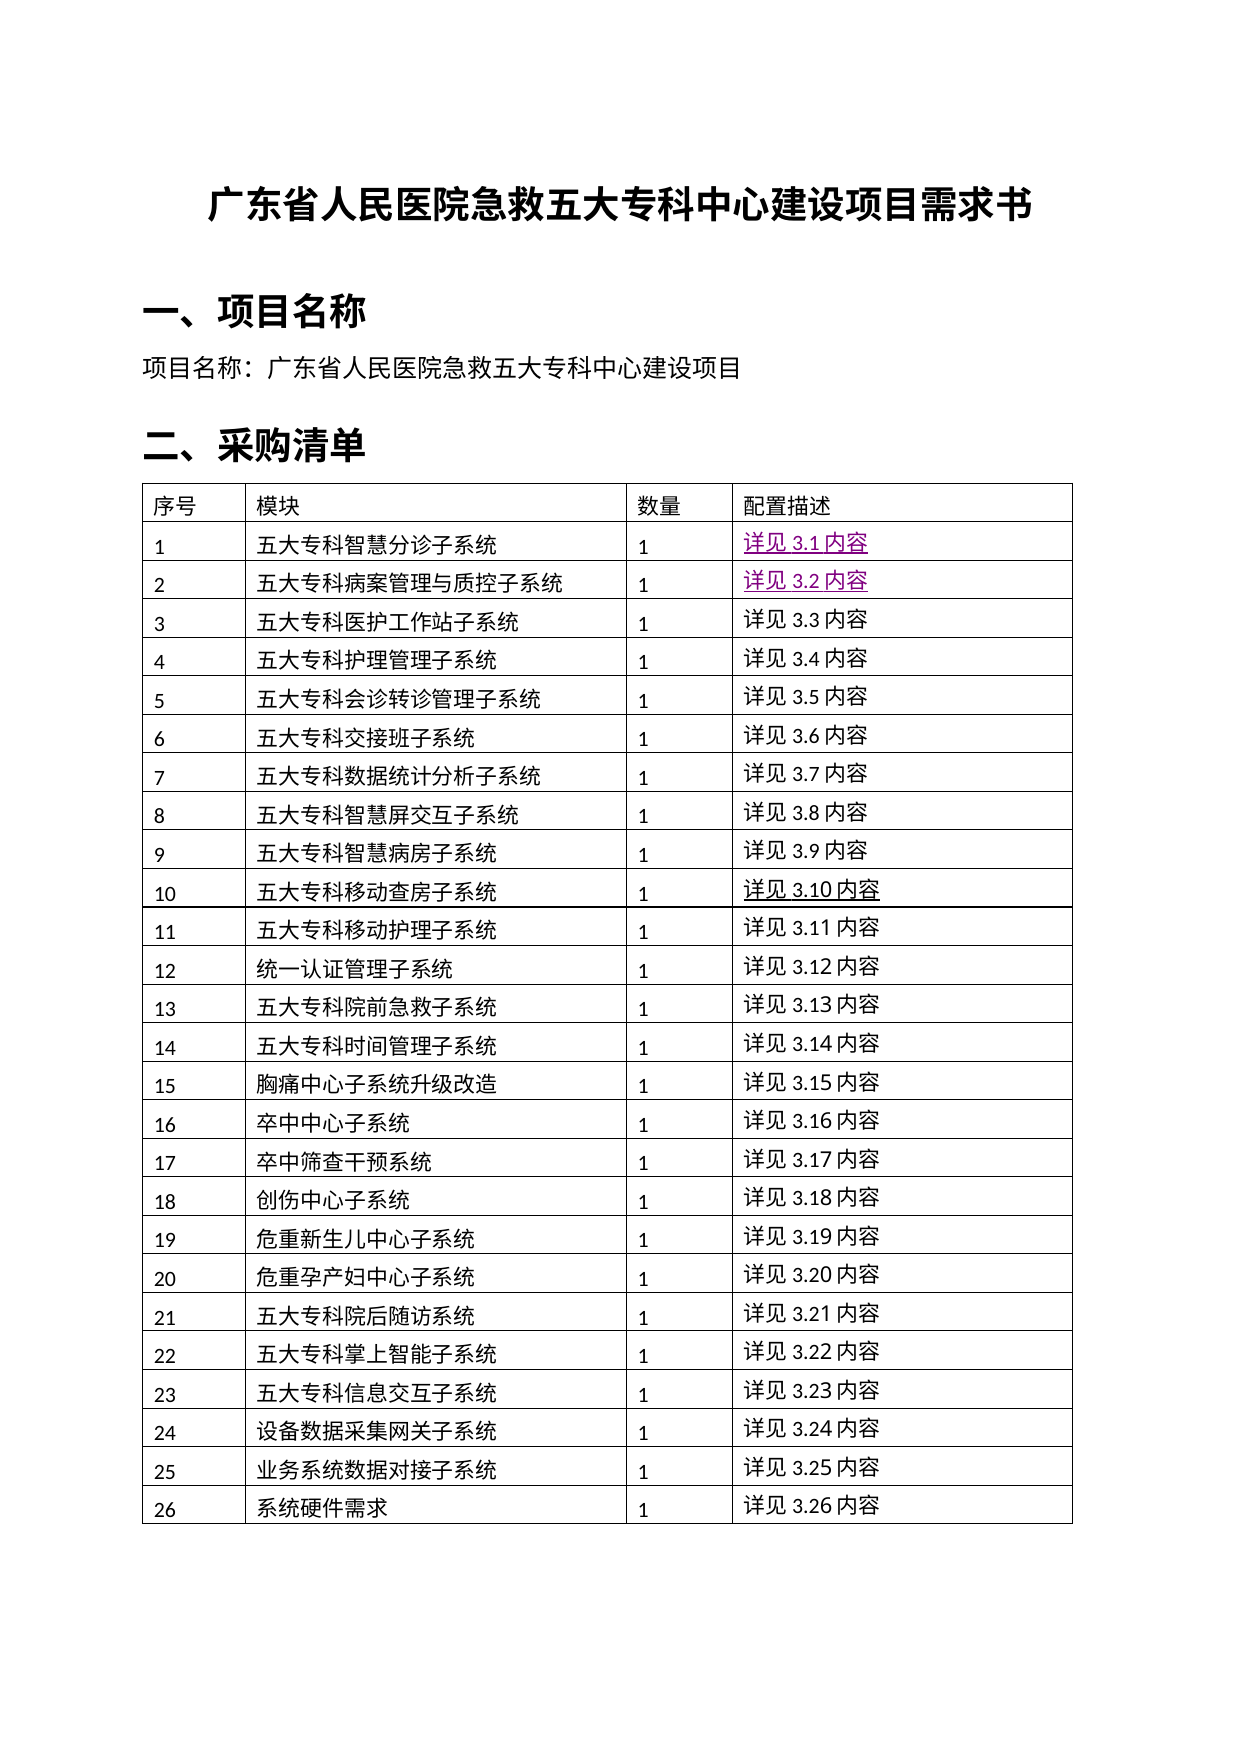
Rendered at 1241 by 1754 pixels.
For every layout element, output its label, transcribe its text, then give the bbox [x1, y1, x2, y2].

table_cell 1 [627, 830, 732, 868]
table_cell 22 [143, 1331, 245, 1369]
table_cell 详见3.7内容 [733, 753, 1072, 791]
table_cell 1 [627, 908, 732, 945]
table_cell 危重孕产妇中心子系统 [246, 1254, 626, 1292]
table_cell 详见3.15内容 [733, 1062, 1072, 1099]
table_cell 详见3.4内容 [733, 638, 1072, 675]
table_cell 16 [143, 1100, 245, 1138]
table_cell 1 [627, 522, 732, 559]
table_cell 五大专科院后随访系统 [246, 1293, 626, 1330]
table_cell 6 [143, 715, 245, 752]
table_cell 15 [143, 1062, 245, 1099]
table_cell 1 [627, 1370, 732, 1407]
table_cell 统一认证管理子系统 [246, 946, 626, 983]
table_cell 1 [627, 1331, 732, 1369]
table_header 序号 [143, 484, 245, 521]
table_cell 1 [627, 792, 732, 829]
table_cell 五大专科信息交互子系统 [246, 1370, 626, 1407]
subtitle 一、项目名称 [142, 282, 1098, 336]
table_cell 1 [627, 715, 732, 752]
table_cell 详见3.18内容 [733, 1177, 1072, 1215]
table_cell 1 [627, 1139, 732, 1176]
table_cell 1 [627, 638, 732, 675]
table_cell 4 [143, 638, 245, 675]
table_cell 五大专科智慧屏交互子系统 [246, 792, 626, 829]
table_cell 详见3.24内容 [733, 1409, 1072, 1446]
table_header 配置描述 [733, 484, 1072, 521]
table_cell 1 [627, 1216, 732, 1253]
table_cell 五大专科数据统计分析子系统 [246, 753, 626, 791]
table_cell 五大专科智慧病房子系统 [246, 830, 626, 868]
table_cell 3 [143, 599, 245, 637]
table_header 数量 [627, 484, 732, 521]
table_cell 12 [143, 946, 245, 983]
table_cell 详见3.8内容 [733, 792, 1072, 829]
table_cell 14 [143, 1023, 245, 1061]
table_cell 25 [143, 1447, 245, 1484]
table_cell 五大专科院前急救子系统 [246, 985, 626, 1022]
table_cell 1 [143, 522, 245, 559]
table_cell 1 [627, 1409, 732, 1446]
table_cell 详见3.26内容 [733, 1486, 1072, 1523]
table_cell 详见3.14内容 [733, 1023, 1072, 1061]
table_cell 1 [627, 1023, 732, 1061]
table_cell 卒中中心子系统 [246, 1100, 626, 1138]
table_cell 18 [143, 1177, 245, 1215]
table_cell 7 [143, 753, 245, 791]
table_cell 详见3.21内容 [733, 1293, 1072, 1330]
table_cell 1 [627, 753, 732, 791]
table_cell 五大专科移动查房子系统 [246, 869, 626, 906]
table_cell 详见3.2内容 [733, 561, 1072, 598]
table_cell 1 [627, 1177, 732, 1215]
table_cell 1 [627, 1447, 732, 1484]
table_cell 20 [143, 1254, 245, 1292]
table_cell 五大专科移动护理子系统 [246, 908, 626, 945]
table_cell 1 [627, 946, 732, 983]
table_cell 详见3.19内容 [733, 1216, 1072, 1253]
table_cell 详见3.12内容 [733, 946, 1072, 983]
table_cell 详见3.16内容 [733, 1100, 1072, 1138]
table_header 模块 [246, 484, 626, 521]
table_cell 1 [627, 1293, 732, 1330]
table_cell 五大专科病案管理与质控子系统 [246, 561, 626, 598]
table_cell 详见3.3内容 [733, 599, 1072, 637]
table_cell 详见3.23内容 [733, 1370, 1072, 1407]
table_cell 21 [143, 1293, 245, 1330]
table_cell 10 [143, 869, 245, 906]
table_cell 9 [143, 830, 245, 868]
table_cell 危重新生儿中心子系统 [246, 1216, 626, 1253]
table_cell 1 [627, 599, 732, 637]
table_cell 详见3.25内容 [733, 1447, 1072, 1484]
table_cell 详见3.6内容 [733, 715, 1072, 752]
table_cell 1 [627, 561, 732, 598]
table_cell 详见3.9内容 [733, 830, 1072, 868]
table_cell 2 [143, 561, 245, 598]
table_cell 17 [143, 1139, 245, 1176]
table_cell 13 [143, 985, 245, 1022]
table_cell 详见3.13内容 [733, 985, 1072, 1022]
table_cell 1 [627, 869, 732, 906]
table_cell 系统硬件需求 [246, 1486, 626, 1523]
table_cell 胸痛中心子系统升级改造 [246, 1062, 626, 1099]
table_cell 23 [143, 1370, 245, 1407]
subtitle 二、采购清单 [142, 416, 1098, 470]
table_cell 五大专科医护工作站子系统 [246, 599, 626, 637]
table_cell 创伤中心子系统 [246, 1177, 626, 1215]
table_cell 24 [143, 1409, 245, 1446]
table_cell 详见3.10内容 [733, 869, 1072, 906]
table_cell 五大专科时间管理子系统 [246, 1023, 626, 1061]
title 广东省人民医院急救五大专科中心建设项目需求书 [142, 175, 1098, 229]
table_cell 1 [627, 1062, 732, 1099]
table_cell 五大专科护理管理子系统 [246, 638, 626, 675]
table_cell 详见3.22内容 [733, 1331, 1072, 1369]
table_cell 五大专科掌上智能子系统 [246, 1331, 626, 1369]
table_cell 11 [143, 908, 245, 945]
table_cell 1 [627, 1254, 732, 1292]
table_cell 1 [627, 1100, 732, 1138]
table_cell 五大专科会诊转诊管理子系统 [246, 676, 626, 714]
table_cell 详见3.5内容 [733, 676, 1072, 714]
table_cell 详见3.20内容 [733, 1254, 1072, 1292]
table_cell 五大专科交接班子系统 [246, 715, 626, 752]
table_cell 26 [143, 1486, 245, 1523]
table_cell 五大专科智慧分诊子系统 [246, 522, 626, 559]
table_cell 业务系统数据对接子系统 [246, 1447, 626, 1484]
table_cell 8 [143, 792, 245, 829]
table_cell 19 [143, 1216, 245, 1253]
table_cell 1 [627, 676, 732, 714]
table_cell 详见3.11内容 [733, 908, 1072, 945]
table_cell 详见3.17内容 [733, 1139, 1072, 1176]
text 项目名称：广东省人民医院急救五大专科中心建设项目 [142, 349, 1055, 385]
table_cell 1 [627, 1486, 732, 1523]
table_cell 5 [143, 676, 245, 714]
table_cell 1 [627, 985, 732, 1022]
table_cell 设备数据采集网关子系统 [246, 1409, 626, 1446]
table_cell 卒中筛查干预系统 [246, 1139, 626, 1176]
table_cell 详见3.1内容 [733, 522, 1072, 559]
